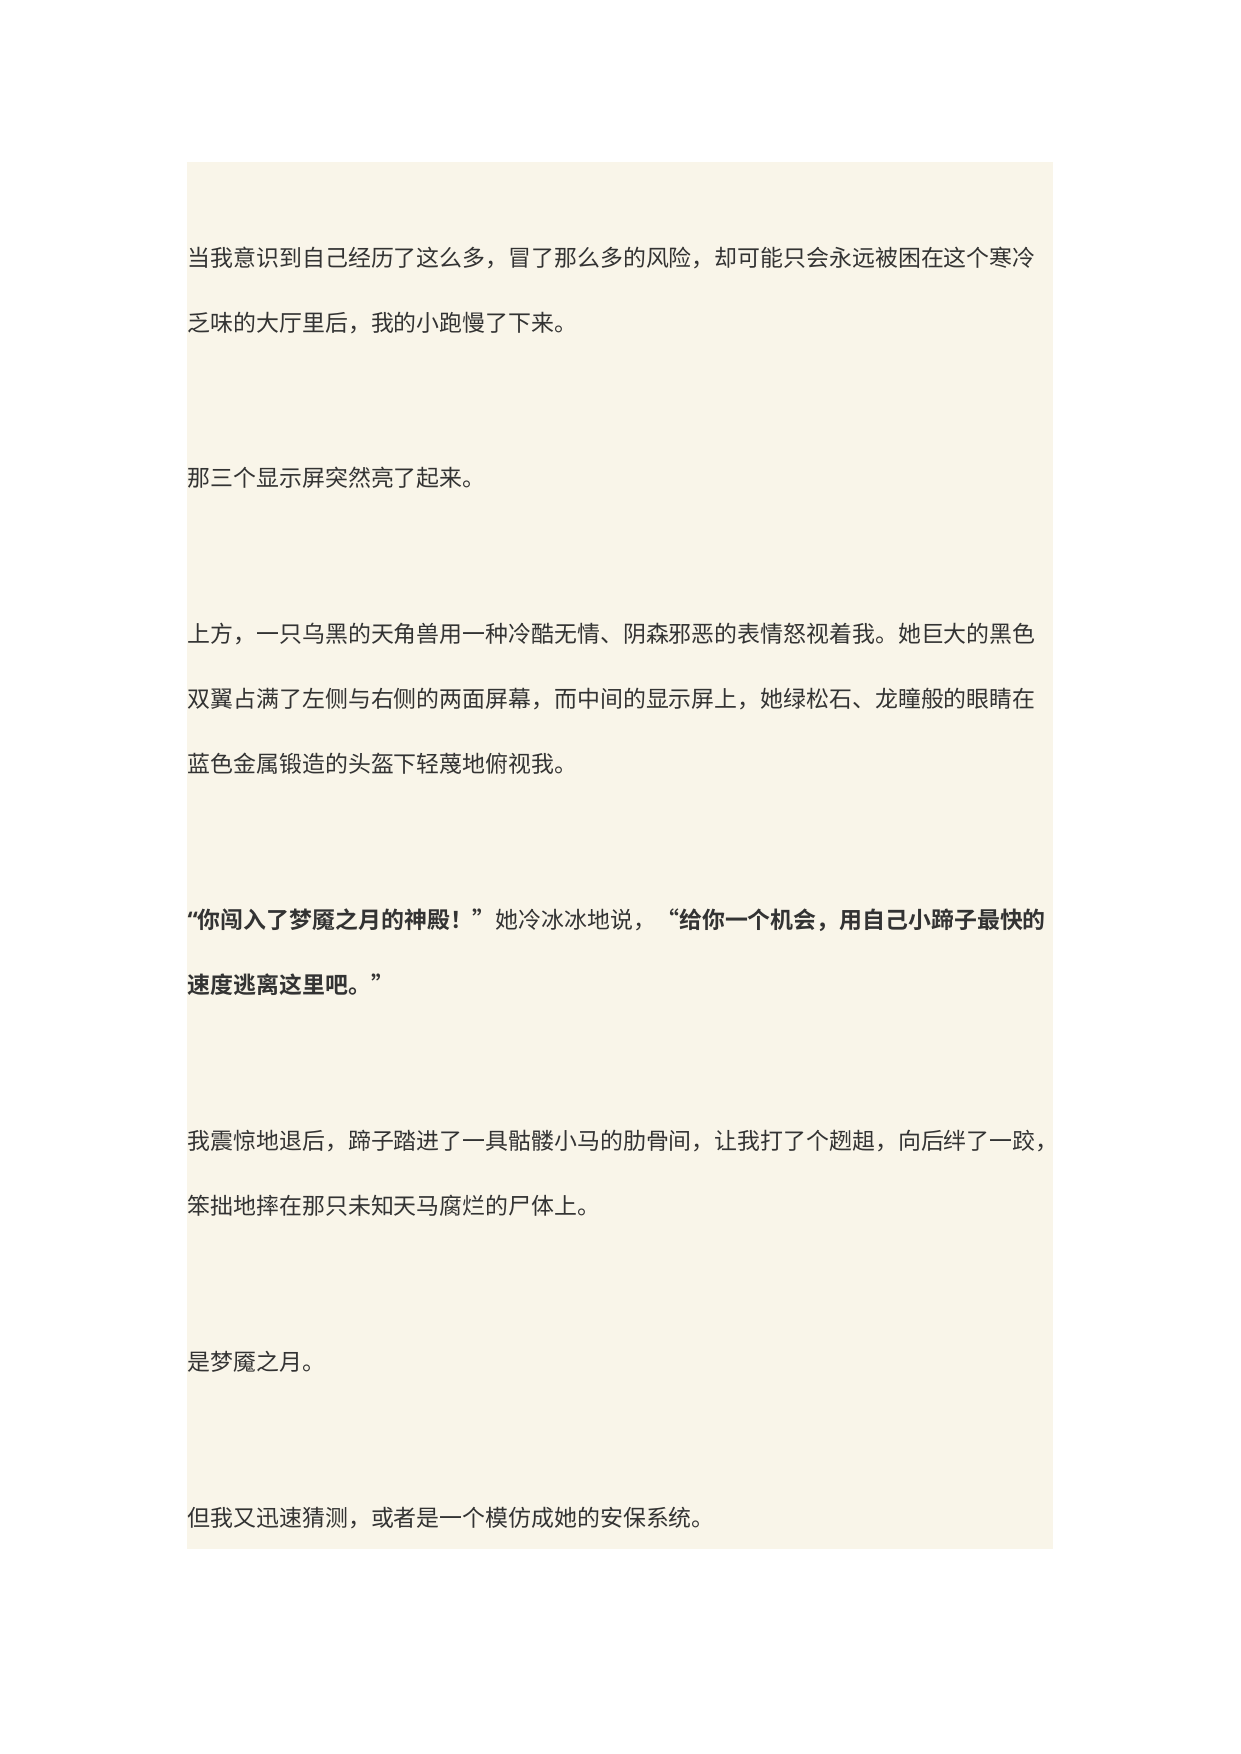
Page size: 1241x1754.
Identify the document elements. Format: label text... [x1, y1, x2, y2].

text 那三个显示屏突然亮了起来。 [187, 444, 1053, 509]
text 当我意识到自己经历了这么多，冒了那么多的风险，却可能只会永远被困在这个寒冷乏味的大厅里后，我的小跑慢了下来。 [187, 224, 1053, 354]
text 但我又迅速猜测，或者是一个模仿成她的安保系统。 [187, 1484, 1053, 1549]
text “你闯入了梦魇之月的神殿！”她冷冰冰地说，“给你一个机会，用自己小蹄子最快的速度逃离这里吧。” [187, 886, 1053, 1016]
text 上方，一只乌黑的天角兽用一种冷酷无情、阴森邪恶的表情怒视着我。她巨大的黑色双翼占满了左侧与右侧的两面屏幕，而中间的显示屏上，她绿松石、龙瞳般的眼睛在蓝色金属锻造的头盔下轻蔑地俯视我。 [187, 600, 1053, 795]
text 是梦魇之月。 [187, 1328, 1053, 1393]
text 我震惊地退后，蹄子踏进了一具骷髅小马的肋骨间，让我打了个趔趄，向后绊了一跤，笨拙地摔在那只未知天马腐烂的尸体上。 [187, 1107, 1053, 1237]
